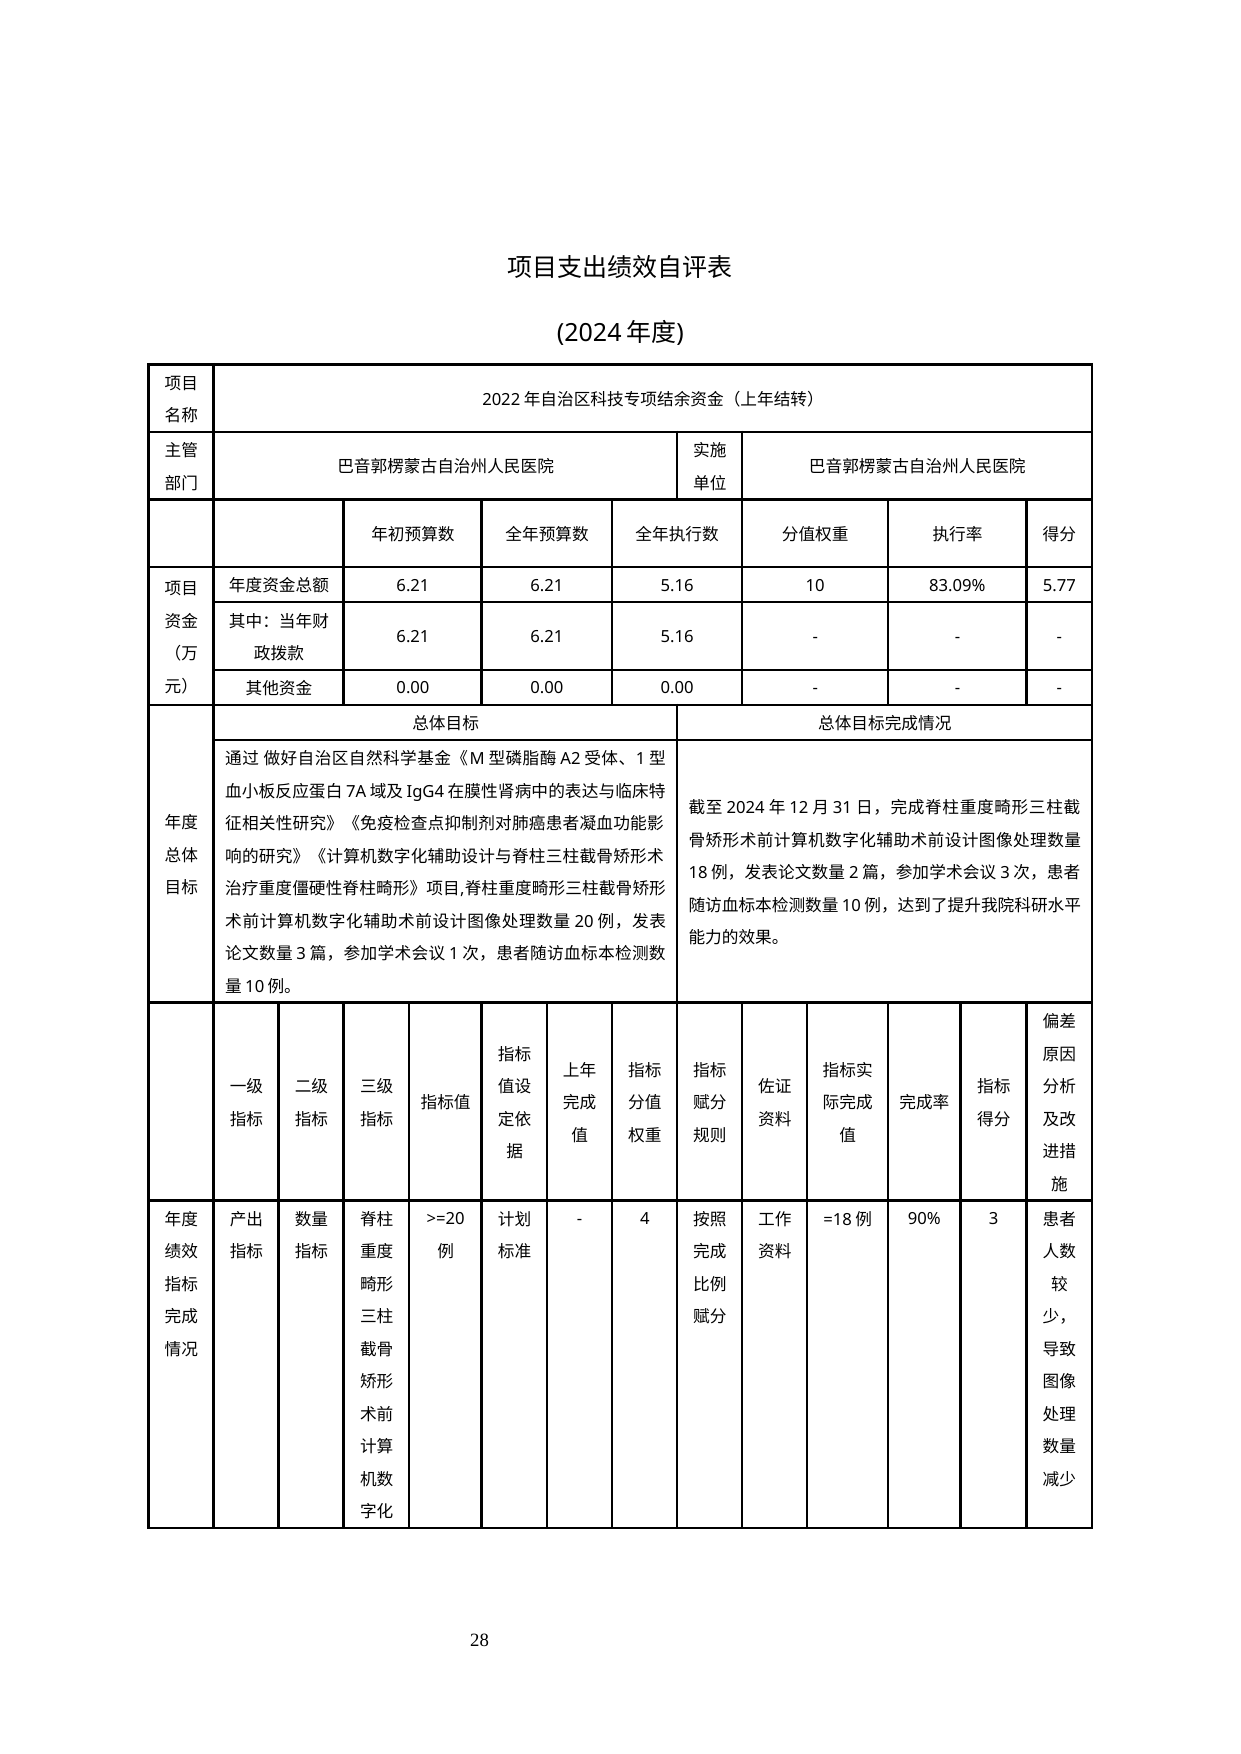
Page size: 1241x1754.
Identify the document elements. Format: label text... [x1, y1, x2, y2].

table_cell 实施单位 [678, 433, 741, 498]
table_cell 5.77 [1028, 568, 1091, 601]
table_cell - [889, 603, 1025, 668]
table_cell 其他资金 [215, 671, 342, 703]
table_cell 其中：当年财政拨款 [215, 603, 342, 668]
table_cell 患者人数较少，导致图像处理数量减少 [1028, 1202, 1091, 1526]
table_cell 全年执行数 [613, 501, 741, 566]
table_header 项目支出绩效自评表 [148, 233, 1092, 298]
table_cell [150, 1004, 212, 1199]
table_cell 计划标准 [483, 1202, 546, 1526]
table_cell - [743, 671, 887, 703]
table_cell 年度资金总额 [215, 568, 342, 601]
table_cell 指标得分 [962, 1004, 1025, 1199]
table_cell =18例 [808, 1202, 887, 1526]
table_cell 总体目标 [215, 706, 676, 739]
table_cell 巴音郭楞蒙古自治州人民医院 [215, 433, 676, 498]
table_cell - [889, 671, 1025, 703]
table_cell 指标赋分规则 [678, 1004, 741, 1199]
table_cell [150, 501, 212, 566]
table_cell 年初预算数 [345, 501, 480, 566]
table_cell 偏差原因分析及改进措施 [1028, 1004, 1091, 1199]
table_cell 完成率 [889, 1004, 959, 1199]
table_cell 10 [743, 568, 887, 601]
table_cell 佐证资料 [743, 1004, 806, 1199]
table_cell 执行率 [889, 501, 1025, 566]
table_cell 分值权重 [743, 501, 887, 566]
table_cell 指标分值权重 [613, 1004, 676, 1199]
table_cell >=20例 [410, 1202, 480, 1526]
table_cell 截至2024年12月31日，完成脊柱重度畸形三柱截骨矫形术前计算机数字化辅助术前设计图像处理数量18例，发表论文数量2篇，参加学术会议3次，患者随访血标本检测数量10例，达到了提升我院科研水平能力的效果。 [678, 741, 1091, 1001]
table_cell 主管部门 [150, 433, 212, 498]
table_cell 0.00 [613, 671, 741, 703]
table_cell 6.21 [345, 603, 480, 668]
table_cell 指标值 [410, 1004, 480, 1199]
table_cell 项目名称 [150, 366, 212, 431]
table_cell 巴音郭楞蒙古自治州人民医院 [743, 433, 1091, 498]
table_cell 4 [613, 1202, 676, 1526]
table_cell 2022年自治区科技专项结余资金（上年结转） [215, 366, 1091, 431]
table_cell 数量指标 [280, 1202, 342, 1526]
table_cell 6.21 [483, 568, 611, 601]
table_cell 3 [962, 1202, 1025, 1526]
table_cell 全年预算数 [483, 501, 611, 566]
table_cell 按照完成比例赋分 [678, 1202, 741, 1526]
table_cell 0.00 [345, 671, 480, 703]
table_cell 通过 做好自治区自然科学基金《M型磷脂酶A2受体、1型血小板反应蛋白7A域及IgG4在膜性肾病中的表达与临床特征相关性研究》《免疫检查点抑制剂对肺癌患者凝血功能影响的研究》《计算机数字化辅助设计与脊柱三柱截骨矫形术治疗重度僵硬性脊柱畸形》项目,脊柱重度畸形三柱截骨矫形术前计算机数字化辅助术前设计图像处理数量20例，发表论文数量3篇，参加学术会议1次，患者随访血标本检测数量10例。 [215, 741, 676, 1001]
table_cell 年度绩效指标完成情况 [150, 1202, 212, 1526]
table_cell (2024年度) [148, 298, 1092, 363]
table_cell 0.00 [483, 671, 611, 703]
table_cell 年度总体目标 [150, 706, 212, 1001]
table_cell - [743, 603, 887, 668]
table_cell 5.16 [613, 568, 741, 601]
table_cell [345, 1202, 408, 1526]
table_cell 指标值设定依据 [483, 1004, 546, 1199]
table_cell 6.21 [483, 603, 611, 668]
table_cell 83.09% [889, 568, 1025, 601]
table_cell 6.21 [345, 568, 480, 601]
table_cell - [1028, 603, 1091, 668]
table_cell 产出指标 [215, 1202, 277, 1526]
table_cell 总体目标完成情况 [678, 706, 1091, 739]
table_cell - [548, 1202, 611, 1526]
table_cell 90% [889, 1202, 959, 1526]
table_cell 上年完成值 [548, 1004, 611, 1199]
table_cell 得分 [1028, 501, 1091, 566]
table_cell 项目资金 （万元） [150, 568, 212, 703]
table_cell 5.16 [613, 603, 741, 668]
table_cell 三级指标 [345, 1004, 408, 1199]
table_cell 一级指标 [215, 1004, 277, 1199]
table_cell 二级指标 [280, 1004, 342, 1199]
table_cell 工作资料 [743, 1202, 806, 1526]
table_cell [215, 501, 342, 566]
table_cell 指标实际完成值 [808, 1004, 887, 1199]
table_cell - [1028, 671, 1091, 703]
